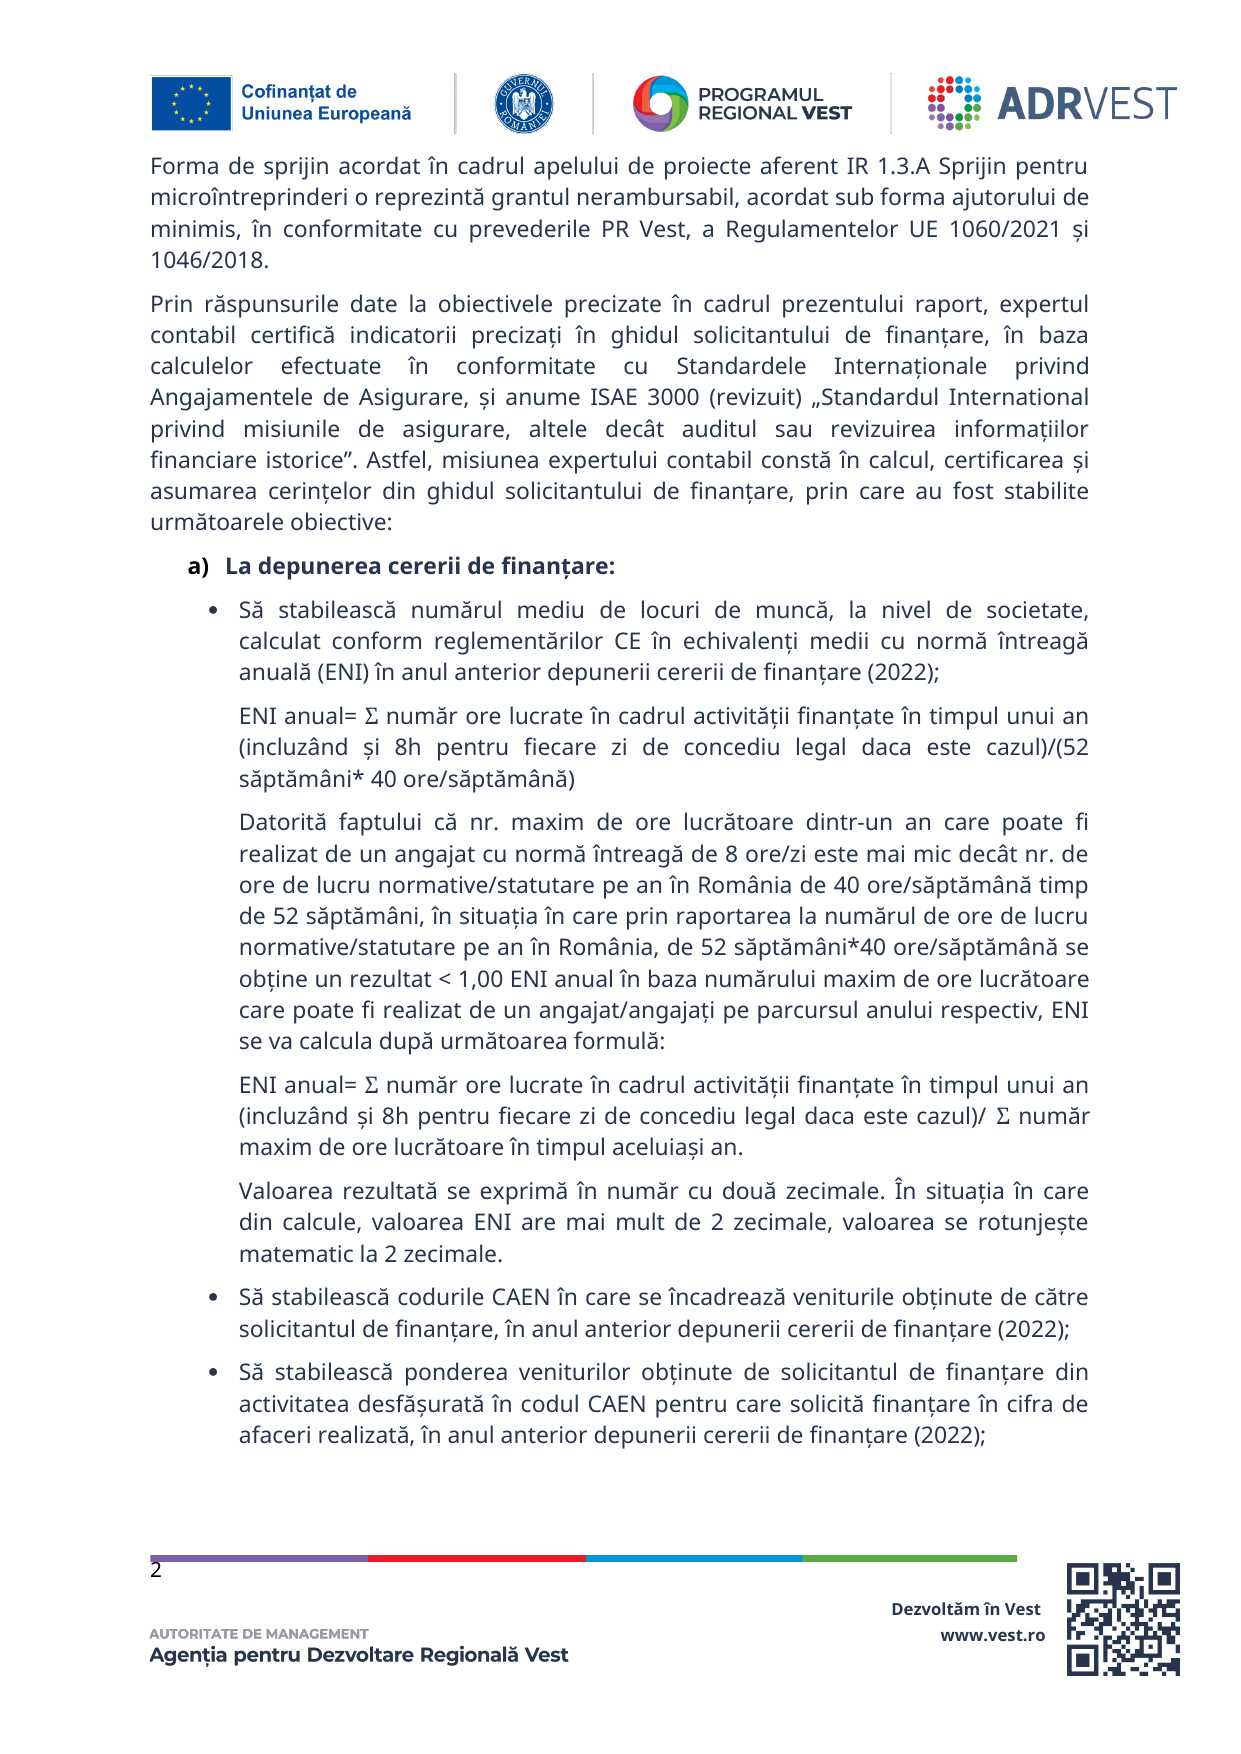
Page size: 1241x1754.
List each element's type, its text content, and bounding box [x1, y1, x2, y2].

list Valoarea rezultată se exprimă în număr cu două zecimale. În situația în care din calcule, valoarea ENI are mai mult de 2 zecimale, valoarea se rotunjește matematic la 2 zecimale. [239, 1175, 1090, 1269]
list La depunerea cererii de finanțare: [187, 550, 1090, 581]
text Forma de sprijin acordat în cadrul apelului de proiecte aferent IR 1.3.A Sprijin pentru microîntreprinderi o reprezintă grantul nerambursabil, acordat sub forma ajutorului de minimis, în conformitate cu prevederile PR Vest, a Regulamentelor UE 1060/2021 și 1046/2018. [150, 150, 1090, 275]
picture [150, 73, 1177, 134]
picture [1058, 1554, 1189, 1685]
text Prin răspunsurile date la obiectivele precizate în cadrul prezentului raport, expertul contabil certifică indicatorii precizați în ghidul solicitantului de finanțare, în baza calculelor efectuate în conformitate cu Standardele Internaționale privind Angajamentele de Asigurare, și anume ISAE 3000 (revizuit) „Standardul International privind misiunile de asigurare, altele decât auditul sau revizuirea informațiilor financiare istorice”. Astfel, misiunea expertului contabil constă în calcul, certificarea și asumarea cerințelor din ghidul solicitantului de finanțare, prin care au fost stabilite următoarele obiective: [150, 350, 1090, 537]
list Datorită faptului că nr. maxim de ore lucrătoare dintr-un an care poate fi realizat de un angajat cu normă întreagă de 8 ore/zi este mai mic decât nr. de ore de lucru normative/statutare pe an în România de 40 ore/săptămână timp de 52 săptămâni, în situația în care prin raportarea la numărul de ore de lucru normative/statutare pe an în România, de 52 săptămâni*40 ore/săptămână se obține un rezultat < 1,00 ENI anual în baza numărului maxim de ore lucrătoare care poate fi realizat de un angajat/angajați pe parcursul anului respectiv, ENI se va calcula după următoarea formulă: [239, 806, 1090, 1056]
list ENI anual= Σ număr ore lucrate în cadrul activității finanțate în timpul unui an (incluzând și 8h pentru fiecare zi de concediu legal daca este cazul)/(52 săptămâni* 40 ore/săptămână) [239, 700, 1090, 794]
list Să stabilească ponderea veniturilor obținute de solicitantul de finanțare din activitatea desfășurată în codul CAEN pentru care solicită finanțare în cifra de afaceri realizată, în anul anterior depunerii cererii de finanțare (2022); [209, 1356, 1090, 1450]
list Să stabilească codurile CAEN în care se încadrează veniturile obținute de către solicitantul de finanțare, în anul anterior depunerii cererii de finanțare (2022); [209, 1281, 1090, 1344]
list Să stabilească numărul mediu de locuri de muncă, la nivel de societate, calculat conform reglementărilor CE în echivalenți medii cu normă întreagă anuală (ENI) în anul anterior depunerii cererii de finanțare (2022); [209, 594, 1090, 687]
list ENI anual= Σ număr ore lucrate în cadrul activității finanțate în timpul unui an (incluzând și 8h pentru fiecare zi de concediu legal daca este cazul)/ Σ număr maxim de ore lucrătoare în timpul aceluiași an. [239, 1069, 1090, 1162]
